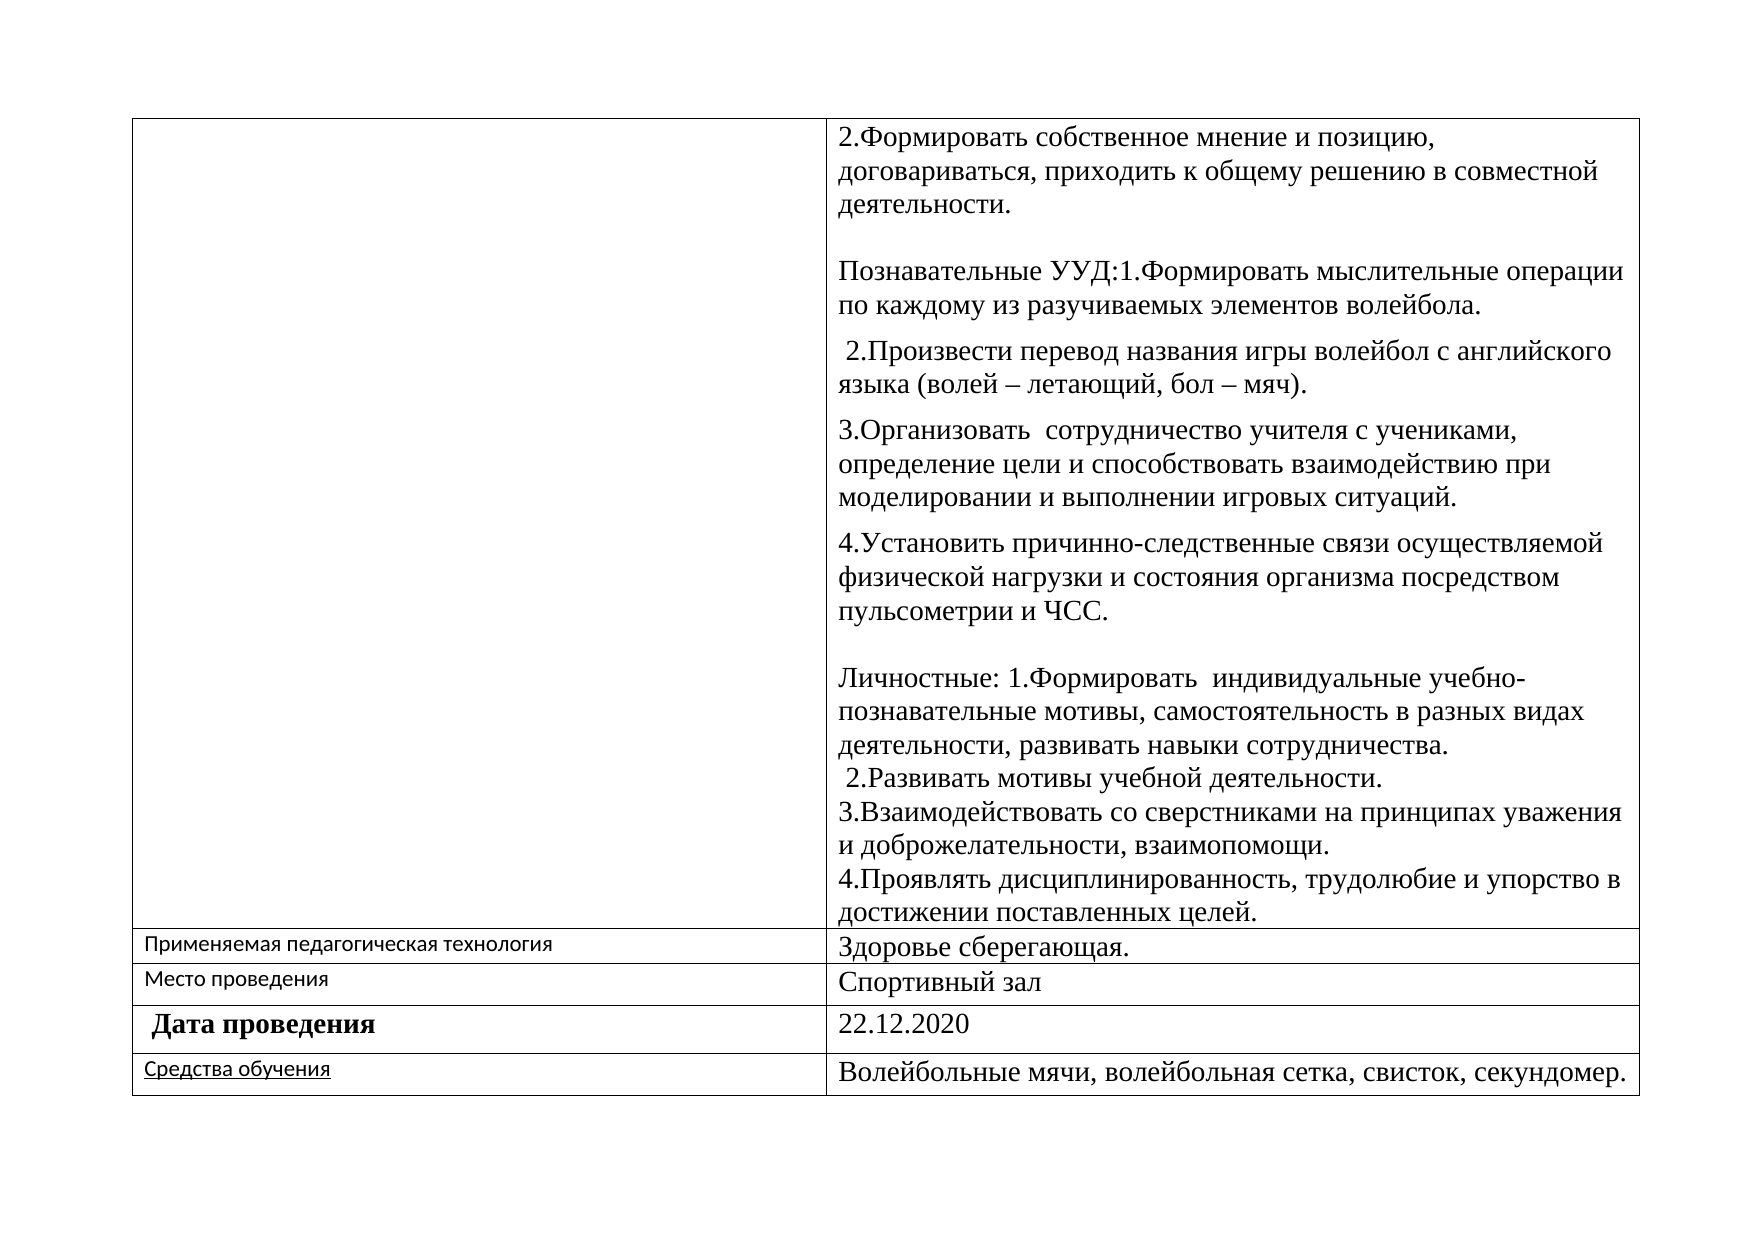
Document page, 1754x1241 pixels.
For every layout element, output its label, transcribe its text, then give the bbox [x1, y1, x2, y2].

table_cell Здоровье сберегающая. [827, 929, 1639, 963]
table_cell Средства обучения [133, 1054, 826, 1095]
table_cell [827, 119, 1639, 928]
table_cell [133, 119, 826, 928]
table_cell Волейбольные мячи, волейбольная сетка, свисток, секундомер. [827, 1054, 1639, 1095]
table_cell Место проведения [133, 964, 826, 1005]
table_cell 22.12.2020 [827, 1006, 1639, 1053]
table_cell Применяемая педагогическая технология [133, 929, 826, 963]
table_cell Спортивный зал [827, 964, 1639, 1005]
table_cell Дата проведения [133, 1006, 826, 1053]
